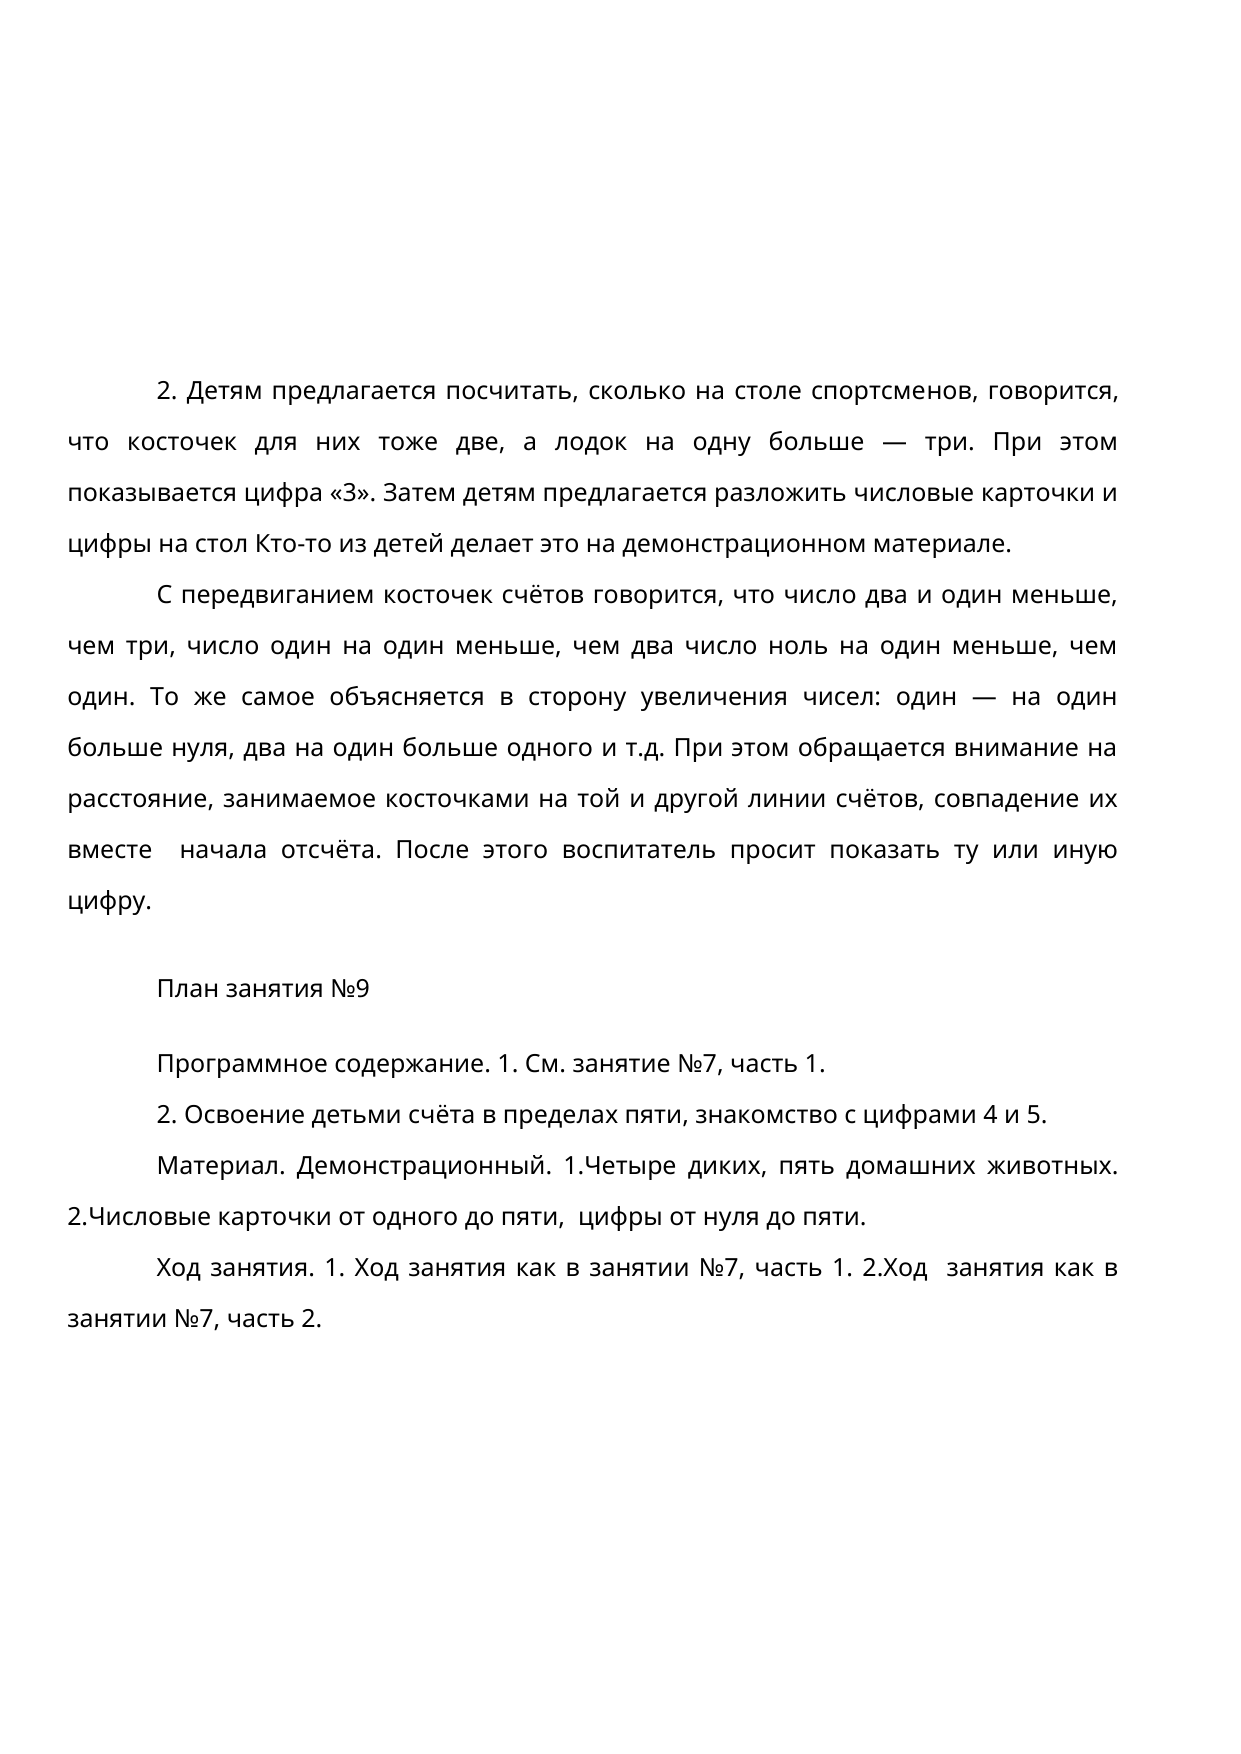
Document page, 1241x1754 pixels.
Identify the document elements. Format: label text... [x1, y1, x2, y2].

text Ход занятия. 1. Ход занятия как в занятии №7, часть 1. 2.Ход занятия как в занятии №7, часть 2. [67, 1250, 1119, 1335]
text 2. Детям предлагается посчитать, сколько на столе спортсменов, говорится, что косточек для них тоже две, а лодок на одну больше — три. При этом показывается цифра «3». Затем детям предлагается разложить числовые карточки и цифры на стол Кто-то из детей делает это на демонстрационном материале. [67, 372, 1119, 559]
text Программное содержание. 1. См. занятие №7, часть 1. [67, 1046, 1119, 1079]
text 2. Освоение детьми счёта в пределах пяти, знакомство с цифрами 4 и 5. [67, 1097, 1119, 1131]
text План занятия №9 [67, 971, 1119, 1004]
text Материал. Демонстрационный. 1.Четыре диких, пять домашних животных. 2.Числовые карточки от одного до пяти, цифры от нуля до пяти. [67, 1148, 1119, 1233]
text С передвиганием косточек счётов говорится, что число два и один меньше, чем три, число один на один меньше, чем два число ноль на один меньше, чем один. То же самое объясняется в сторону увеличения чисел: один — на один больше нуля, два на один больше одного и т.д. При этом обращается внимание на расстояние, занимаемое косточками на той и другой линии счётов, совпадение их вместе начала отсчёта. После этого воспитатель просит показать ту или иную цифру. [67, 577, 1119, 917]
